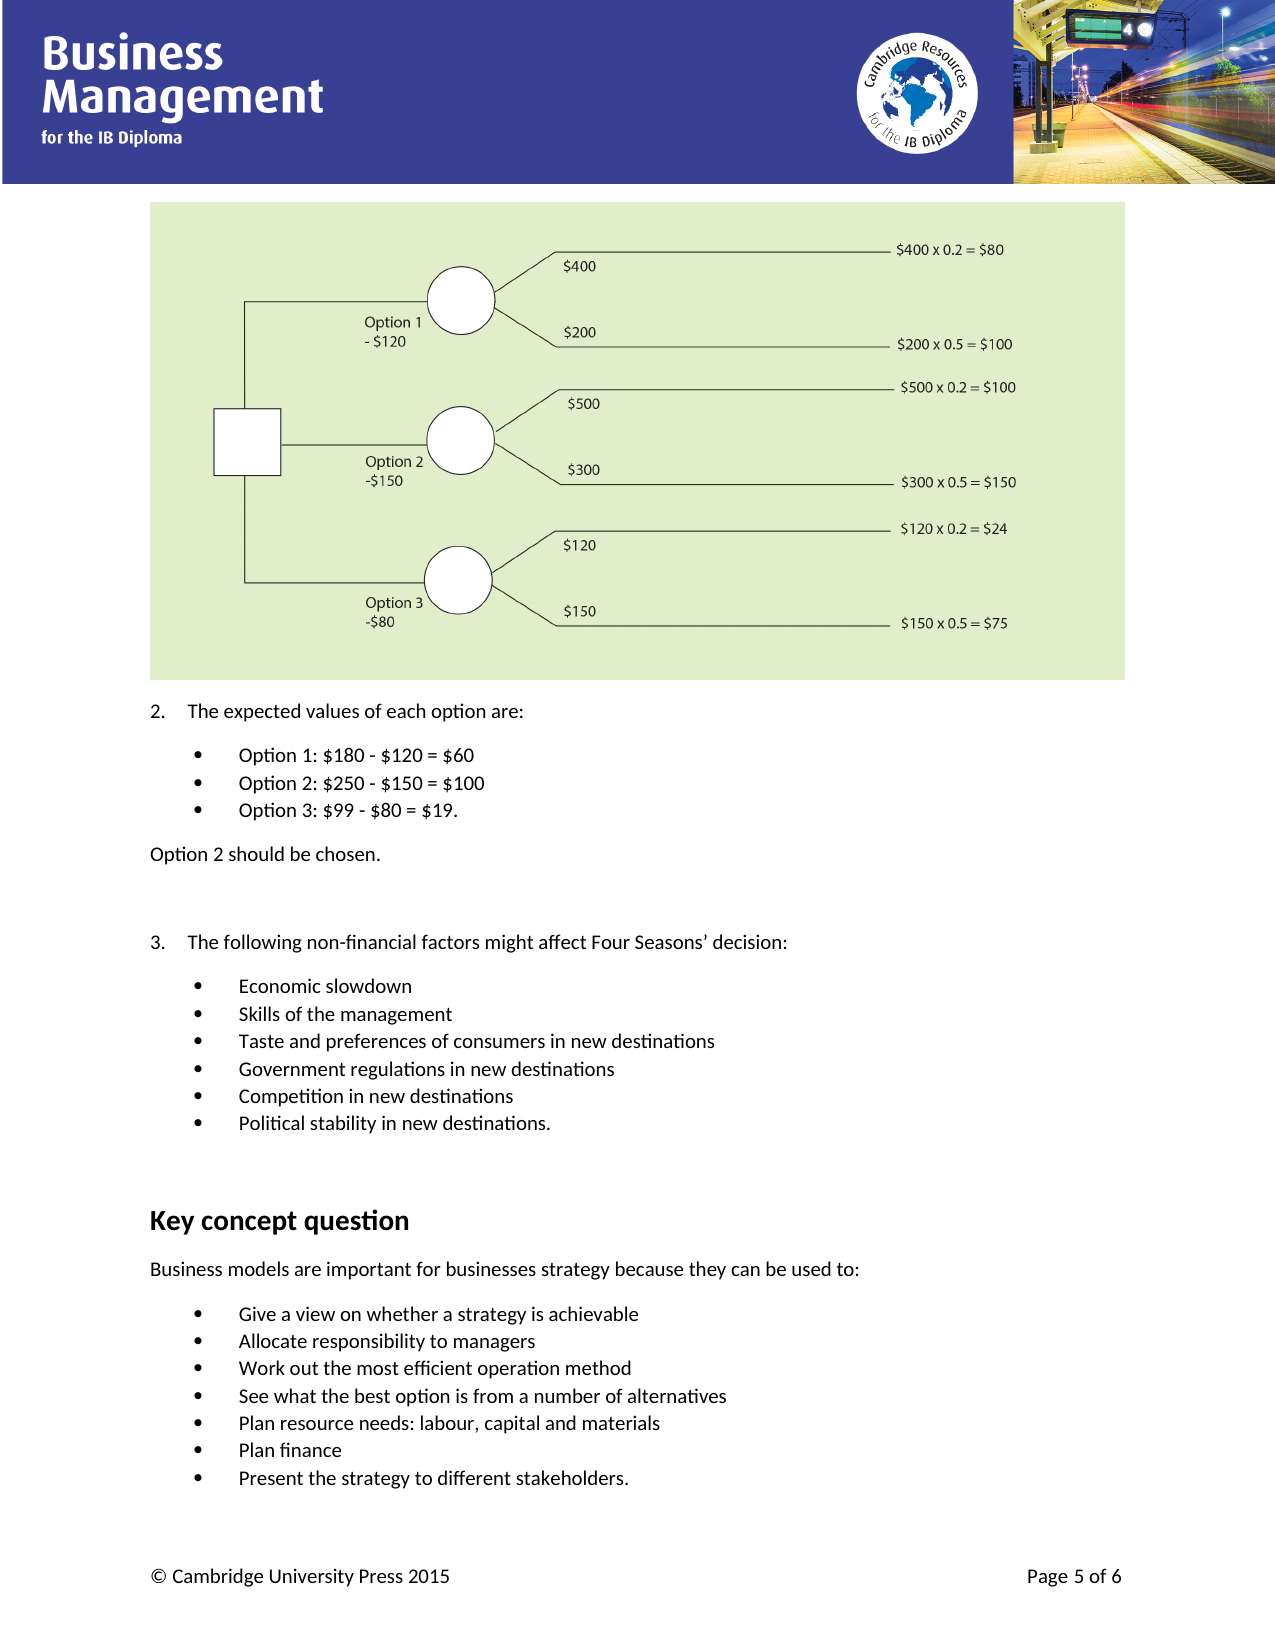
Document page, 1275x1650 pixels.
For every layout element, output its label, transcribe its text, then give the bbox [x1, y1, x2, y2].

list Taste and preferences of consumers in new destinations [194, 1028, 1125, 1054]
text Option 2 should be chosen. [150, 841, 1125, 867]
list Option 1: $180 - $120 = $60 [194, 743, 1125, 768]
list The following non-financial factors might affect Four Seasons’ decision: [150, 929, 1125, 955]
picture [2, 0, 1275, 184]
list Present the strategy to different stakeholders. [194, 1465, 1125, 1491]
text Business models are important for businesses strategy because they can be used to: [150, 1257, 1125, 1282]
list Give a view on whether a strategy is achievable [194, 1301, 1125, 1326]
text Key concept question [150, 1202, 1125, 1237]
list Competition in new destinations [194, 1083, 1125, 1109]
list Government regulations in new destinations [194, 1056, 1125, 1081]
list See what the best option is from a number of alternatives [194, 1383, 1125, 1408]
list Skills of the management [194, 1001, 1125, 1026]
list Option 2: $250 - $150 = $100 [194, 770, 1125, 795]
list Plan resource needs: labour, capital and materials [194, 1410, 1125, 1436]
list Plan finance [194, 1438, 1125, 1463]
picture [150, 202, 1125, 680]
list Allocate responsibility to managers [194, 1328, 1125, 1353]
list Option 3: $99 - $80 = $19. [194, 797, 1125, 823]
list Economic slowdown [194, 974, 1125, 999]
list Work out the most efficient operation method [194, 1356, 1125, 1381]
list Political stability in new destinations. [194, 1111, 1125, 1136]
list The expected values of each option are: [150, 698, 1125, 724]
